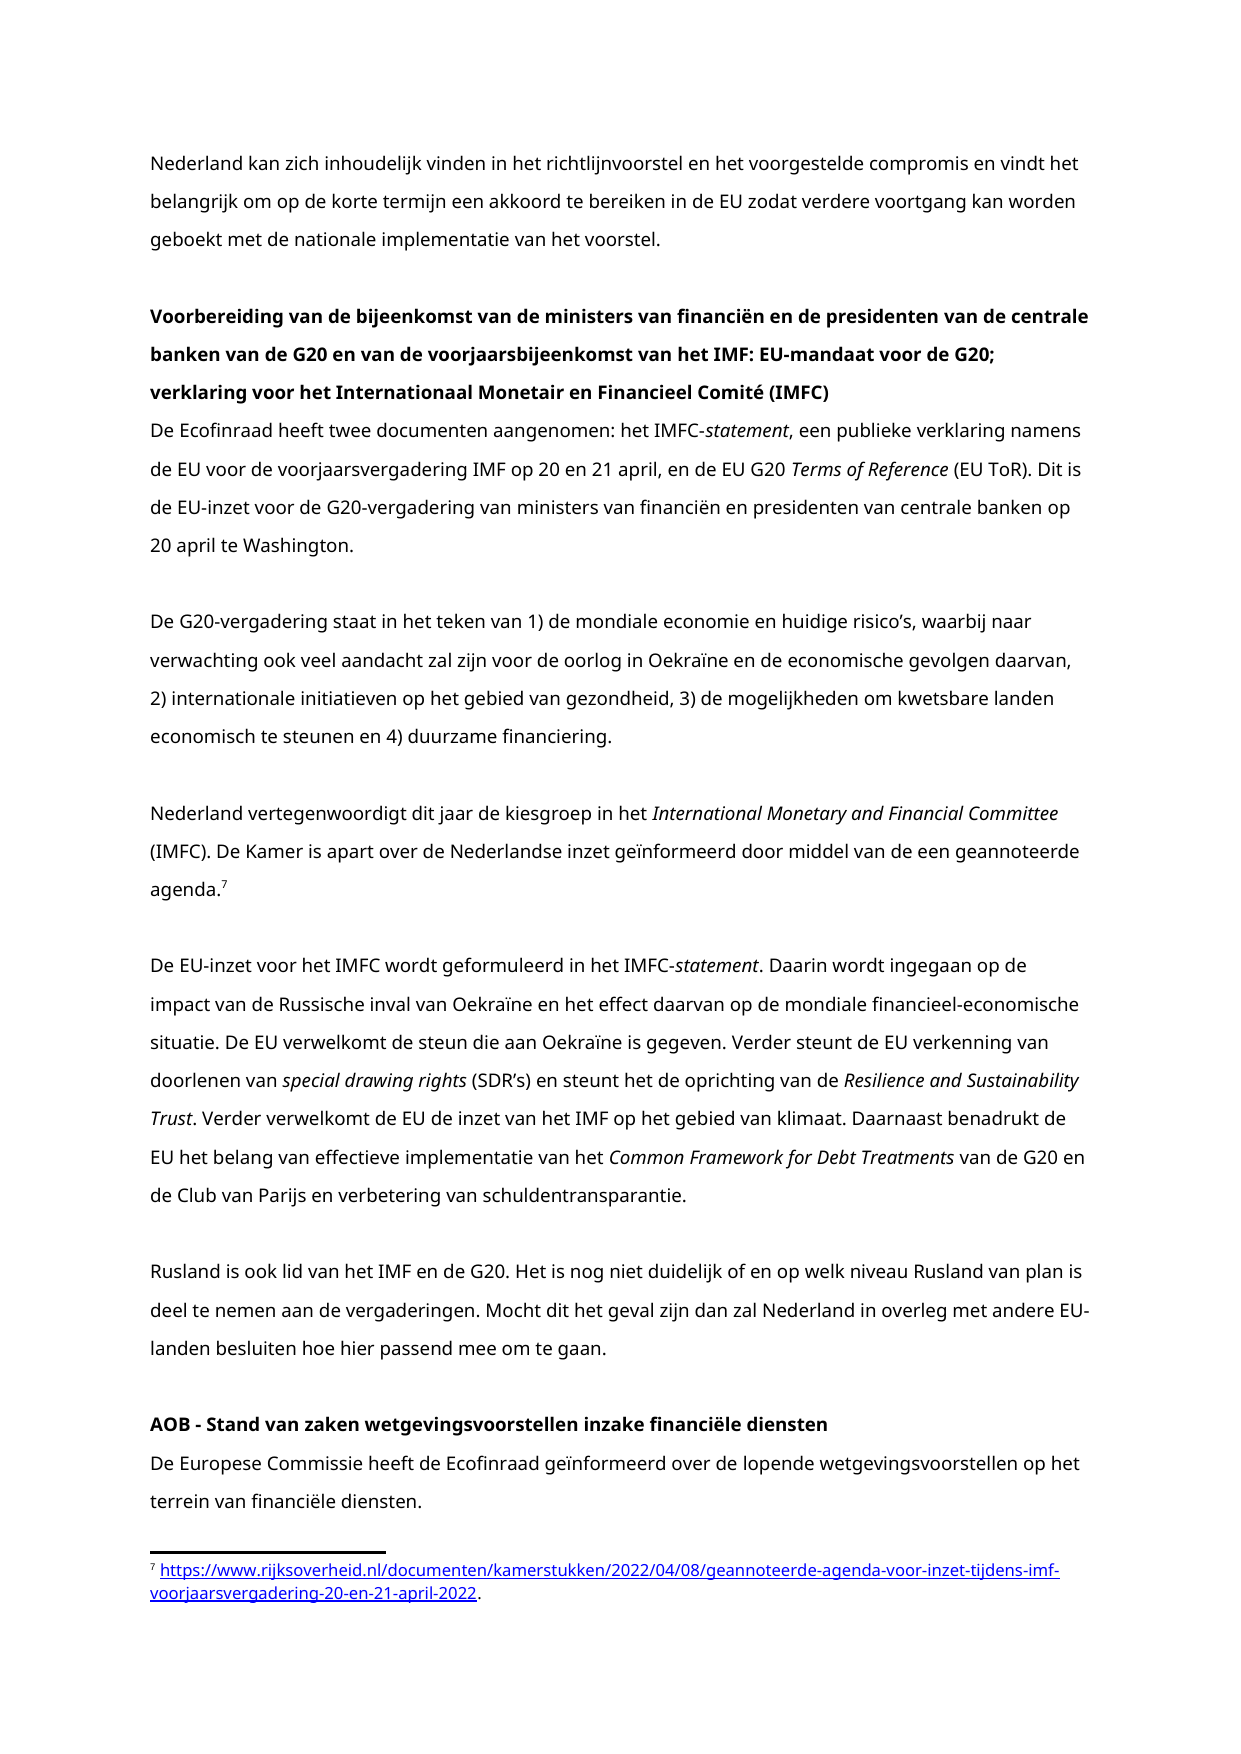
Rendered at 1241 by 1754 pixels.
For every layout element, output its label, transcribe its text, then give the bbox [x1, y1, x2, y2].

text De Ecofinraad heeft twee documenten aangenomen: het IMFC-statement, een publieke verklaring namens de EU voor de voorjaarsvergadering IMF op 20 en 21 april, en de EU G20 Terms of Reference (EU ToR). Dit is de EU-inzet voor de G20-vergadering van ministers van financiën en presidenten van centrale banken op 20 april te Washington. [150, 418, 1090, 558]
text Nederland vertegenwoordigt dit jaar de kiesgroep in het International Monetary and Financial Committee (IMFC). De Kamer is apart over de Nederlandse inzet geïnformeerd door middel van de een geannoteerde agenda. [150, 800, 1090, 902]
text De G20-vergadering staat in het teken van 1) de mondiale economie en huidige risico’s, waarbij naar verwachting ook veel aandacht zal zijn voor de oorlog in Oekraïne en de economische gevolgen daarvan, 2) internationale initiatieven op het gebied van gezondheid, 3) de mogelijkheden om kwetsbare landen economisch te steunen en 4) duurzame financiering. [150, 609, 1090, 749]
text Rusland is ook lid van het IMF en de G20. Het is nog niet duidelijk of en op welk niveau Rusland van plan is deel te nemen aan de vergaderingen. Mocht dit het geval zijn dan zal Nederland in overleg met andere EU-landen besluiten hoe hier passend mee om te gaan. [150, 1259, 1090, 1361]
text De EU-inzet voor het IMFC wordt geformuleerd in het IMFC-statement. Daarin wordt ingegaan op de impact van de Russische inval van Oekraïne en het effect daarvan op de mondiale financieel-economische situatie. De EU verwelkomt de steun die aan Oekraïne is gegeven. Verder steunt de EU verkenning van doorlenen van special drawing rights (SDR’s) en steunt het de oprichting van de Resilience and Sustainability Trust. Verder verwelkomt de EU de inzet van het IMF op het gebied van klimaat. Daarnaast benadrukt de EU het belang van effectieve implementatie van het Common Framework for Debt Treatments van de G20 en de Club van Parijs en verbetering van schuldentransparantie. [150, 953, 1090, 1208]
text Nederland kan zich inhoudelijk vinden in het richtlijnvoorstel en het voorgestelde compromis en vindt het belangrijk om op de korte termijn een akkoord te bereiken in de EU zodat verdere voortgang kan worden geboekt met de nationale implementatie van het voorstel. [150, 150, 1090, 252]
text De Europese Commissie heeft de Ecofinraad geïnformeerd over de lopende wetgevingsvoorstellen op het terrein van financiële diensten. [150, 1450, 1090, 1513]
text Voorbereiding van de bijeenkomst van de ministers van financiën en de presidenten van de centrale banken van de G20 en van de voorjaarsbijeenkomst van het IMF: EU-mandaat voor de G20; verklaring voor het Internationaal Monetair en Financieel Comité (IMFC) [150, 303, 1090, 405]
text AOB - Stand van zaken wetgevingsvoorstellen inzake financiële diensten [150, 1412, 1090, 1437]
